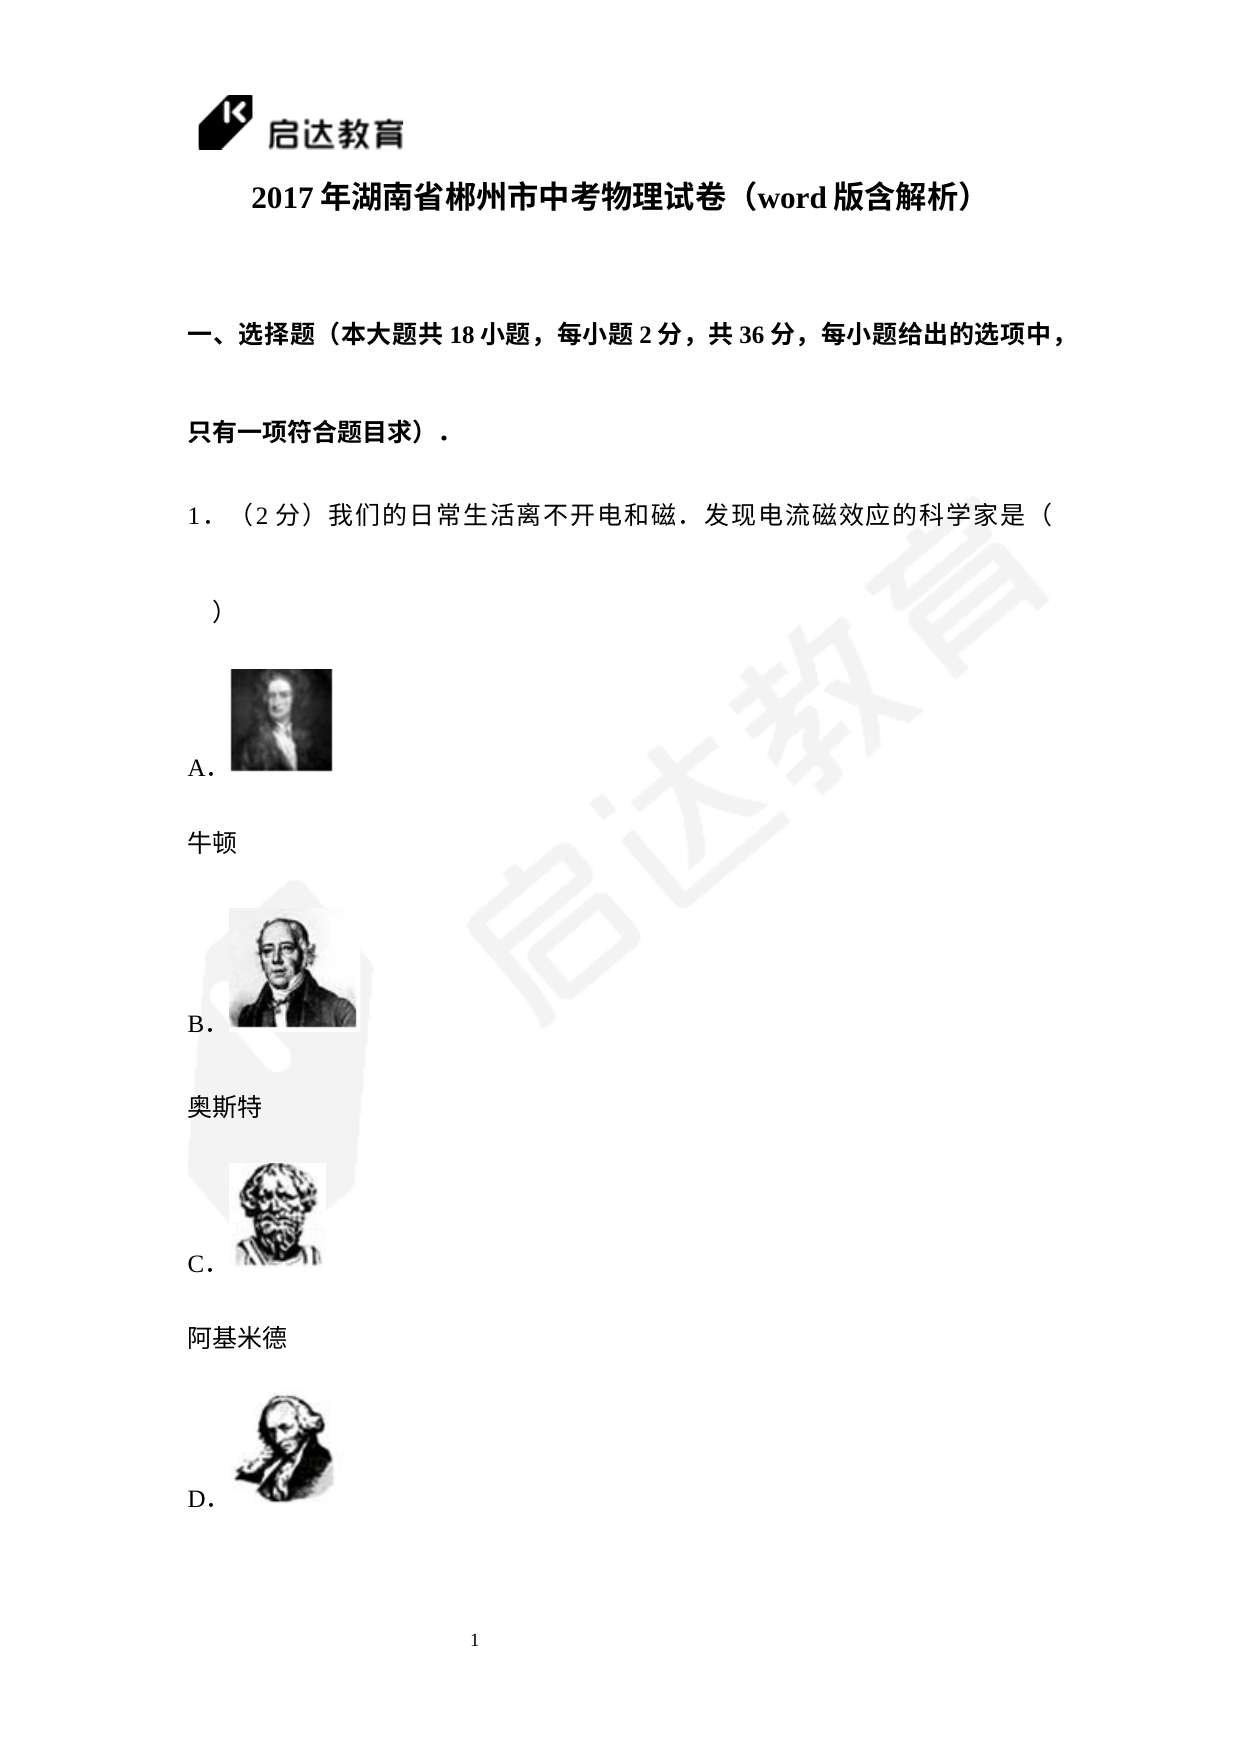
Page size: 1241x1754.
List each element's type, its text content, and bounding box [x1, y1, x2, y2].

text B． [187, 893, 1053, 1055]
text 阿基米德 [187, 1304, 1053, 1369]
text C． [187, 1156, 1053, 1286]
text 1．（2分）我们的日常生活离不开电和磁．发现电流磁效应的科学家是（ ） [187, 481, 1053, 643]
text 2017年湖南省郴州市中考物理试卷（word版含解析） [187, 162, 1053, 227]
text D． [187, 1388, 1053, 1518]
text A． [187, 661, 1053, 791]
text 奥斯特 [187, 1073, 1053, 1138]
picture [230, 1390, 345, 1508]
picture [229, 1163, 327, 1273]
picture [198, 95, 404, 150]
picture [230, 669, 337, 776]
picture [229, 908, 361, 1032]
text 一、选择题（本大题共18小题，每小题2分，共36分，每小题给出的选项中，只有一项符合题目求）． [187, 300, 1053, 463]
text 牛顿 [187, 809, 1053, 874]
